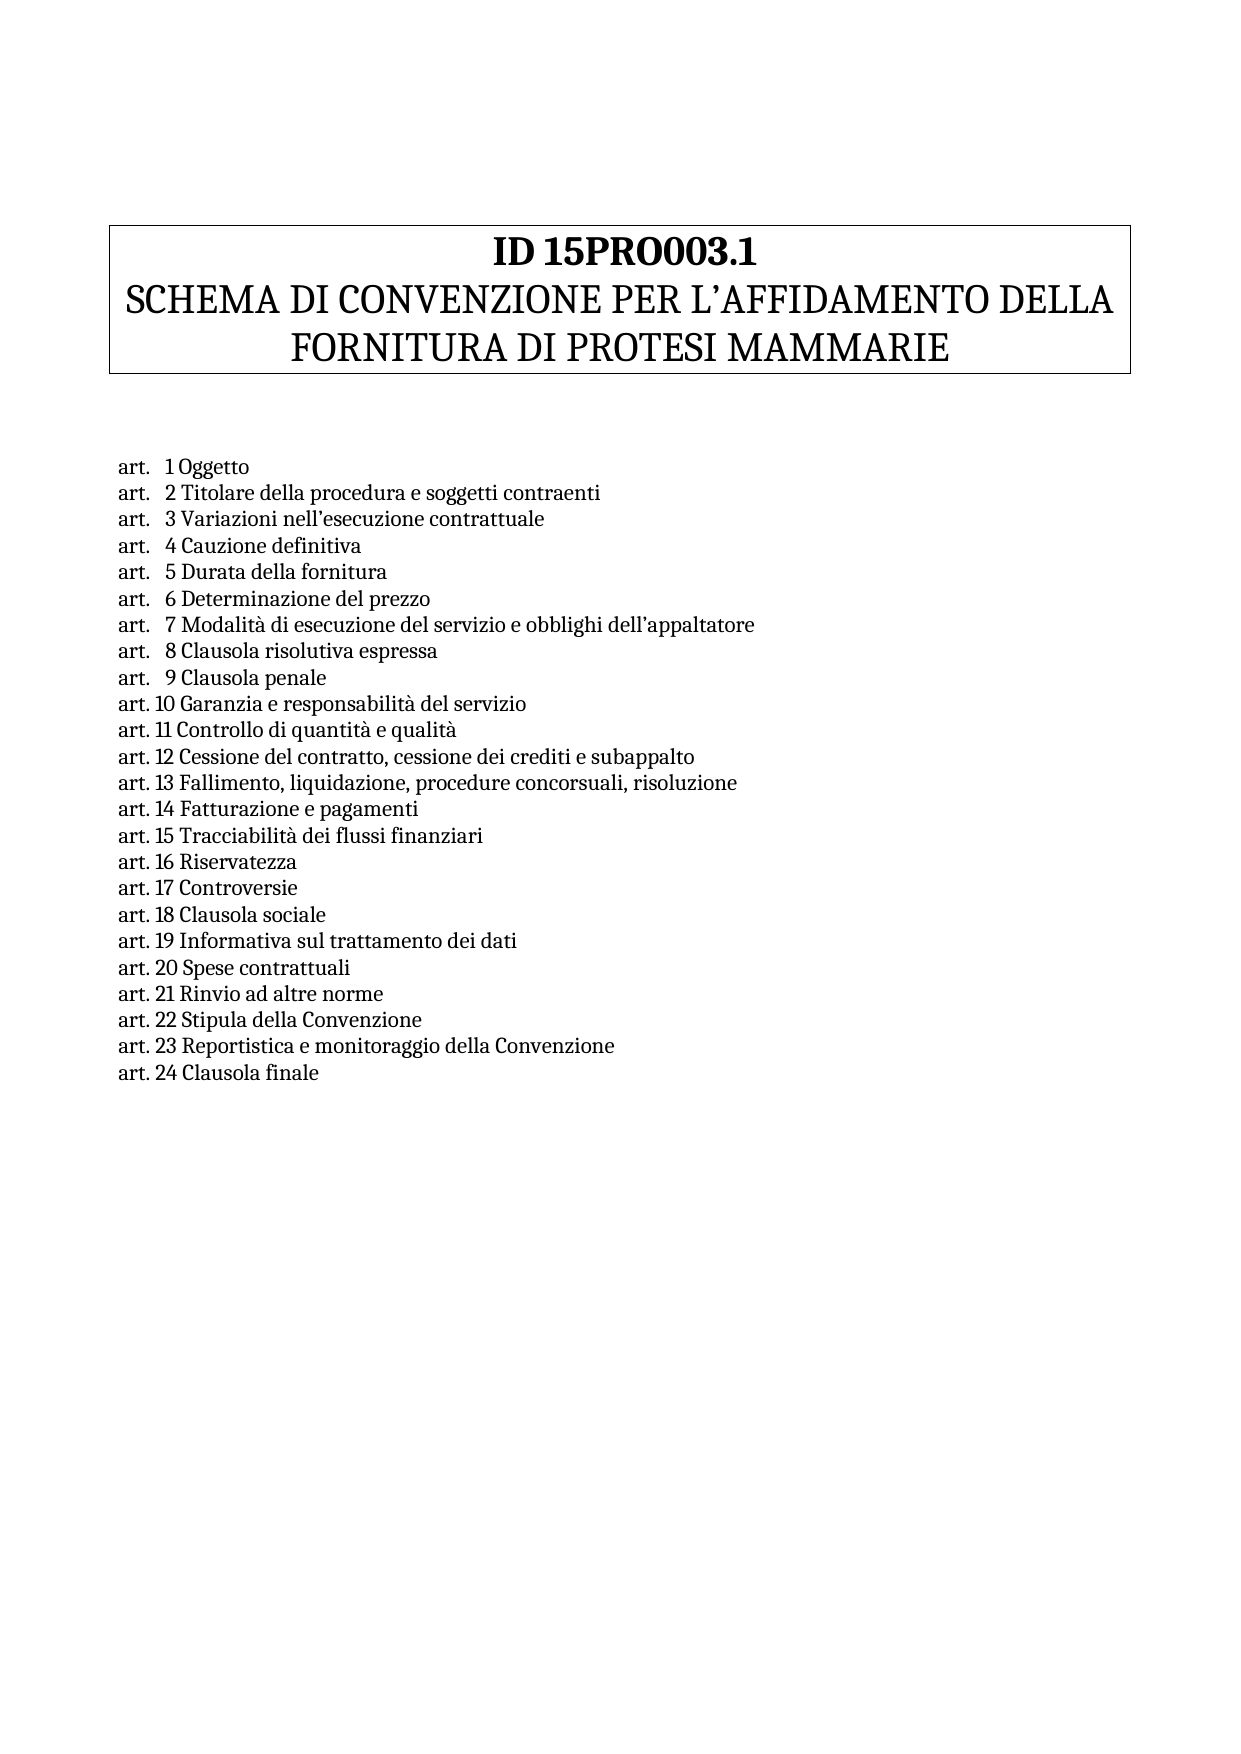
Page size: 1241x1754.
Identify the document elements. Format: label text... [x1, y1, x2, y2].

text art. 17 Controversie [118, 875, 1122, 902]
text art. 1 Oggetto [118, 453, 1122, 480]
text art. 9 Clausola penale [118, 664, 1122, 691]
text art. 13 Fallimento, liquidazione, procedure concorsuali, risoluzione [118, 770, 1122, 796]
text art. 12 Cessione del contratto, cessione dei crediti e subappalto [118, 743, 1122, 770]
text art. 24 Clausola finale [118, 1060, 1122, 1086]
text art. 11 Controllo di quantità e qualità [118, 717, 1122, 743]
text art. 8 Clausola risolutiva espressa [118, 638, 1122, 664]
text art. 23 Reportistica e monitoraggio della Convenzione [118, 1033, 1122, 1060]
text ID 15PRO003.1 [110, 226, 1130, 272]
text art. 18 Clausola sociale [118, 902, 1122, 928]
text art. 3 Variazioni nell’esecuzione contrattuale [118, 506, 1122, 533]
text art. 20 Spese contrattuali [118, 954, 1122, 981]
text art. 22 Stipula della Convenzione [118, 1007, 1122, 1033]
text art. 15 Tracciabilità dei flussi finanziari [118, 822, 1122, 849]
text art. 6 Determinazione del prezzo [118, 585, 1122, 612]
text art. 21 Rinvio ad altre norme [118, 981, 1122, 1007]
text SCHEMA DI CONVENZIONE PER L’AFFIDAMENTO DELLA FORNITURA DI PROTESI MAMMARIE [110, 272, 1130, 373]
text art. 7 Modalità di esecuzione del servizio e obblighi dell’appaltatore [118, 612, 1122, 638]
text art. 2 Titolare della procedura e soggetti contraenti [118, 480, 1122, 506]
text art. 5 Durata della fornitura [118, 559, 1122, 585]
text art. 4 Cauzione definitiva [118, 533, 1122, 559]
text art. 10 Garanzia e responsabilità del servizio [118, 691, 1122, 717]
text art. 16 Riservatezza [118, 849, 1122, 875]
text art. 19 Informativa sul trattamento dei dati [118, 928, 1122, 954]
text art. 14 Fatturazione e pagamenti [118, 796, 1122, 822]
